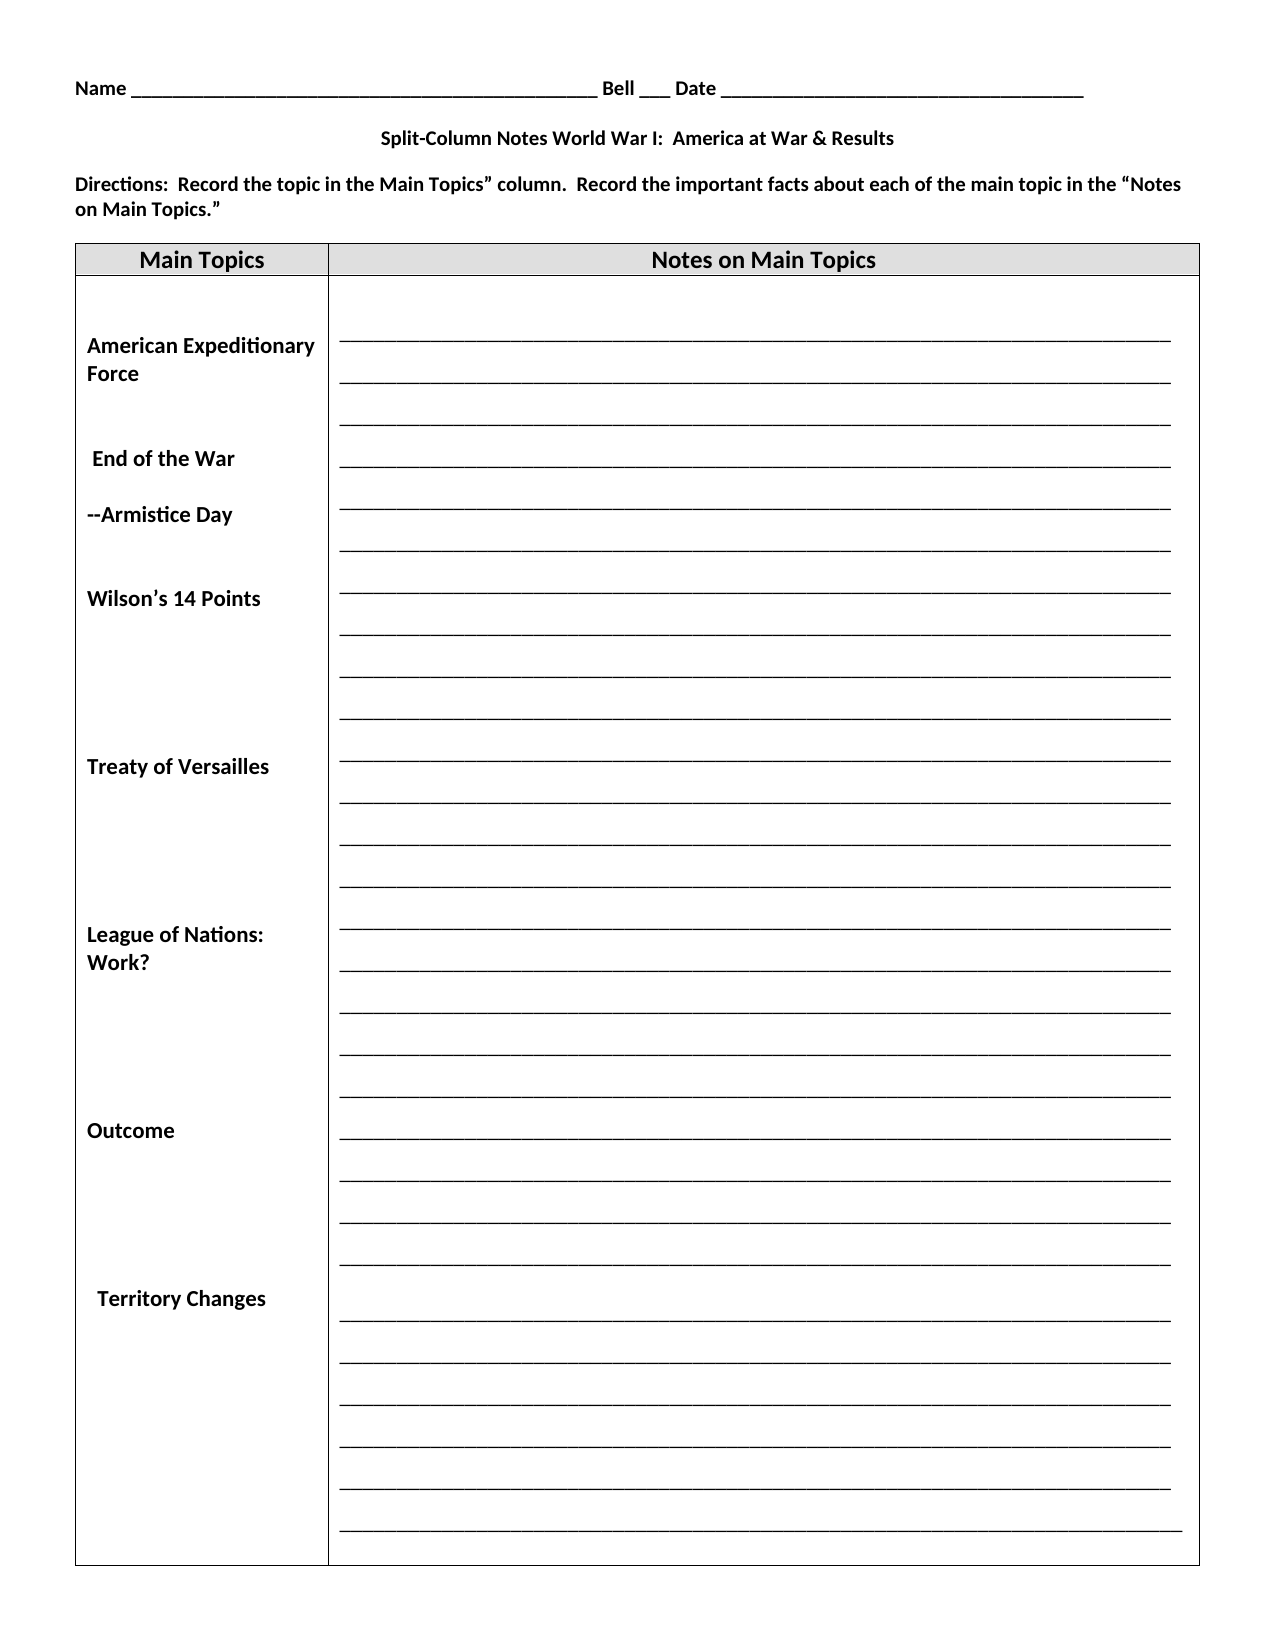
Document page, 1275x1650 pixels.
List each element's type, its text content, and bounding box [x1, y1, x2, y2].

text Name _____________________________________________ Bell ___ Date ___________________________________ [75, 75, 1200, 100]
table_header Notes on Main Topics [329, 244, 1199, 274]
table_header Main Topics [76, 244, 328, 274]
text Directions: Record the topic in the Main Topics” column. Record the important facts about each of the main topic in the “Notes on Main Topics.” [75, 171, 1200, 222]
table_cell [329, 276, 1199, 1564]
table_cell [76, 276, 328, 1564]
text Split-Column Notes World War I: America at War & Results [75, 125, 1200, 150]
